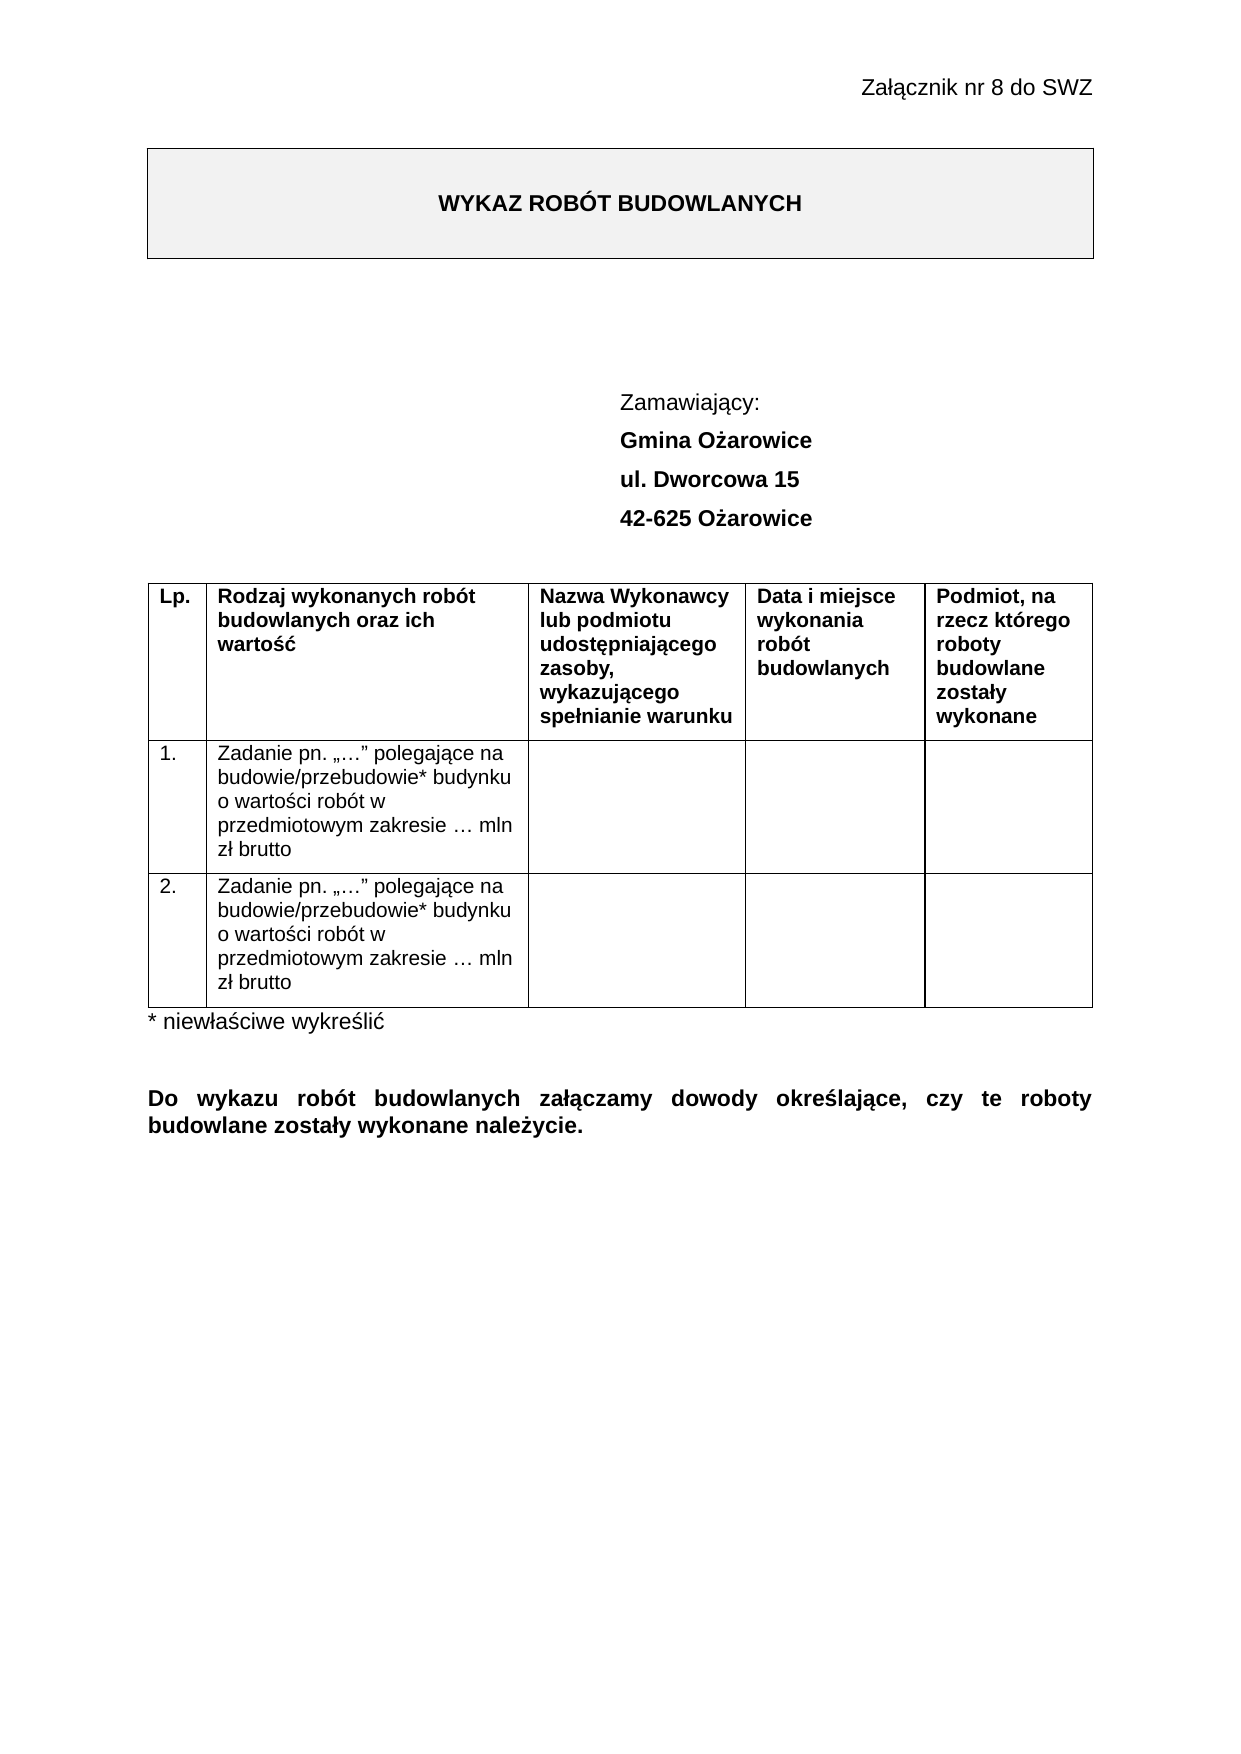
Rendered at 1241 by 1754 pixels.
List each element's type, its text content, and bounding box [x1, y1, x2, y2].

text WYKAZ ROBÓT BUDOWLANYCH [148, 149, 1093, 258]
table_cell 2. [149, 874, 206, 1007]
table_cell Zadanie pn. „…” polegające na budowie/przebudowie* budynku o wartości robót w przedmiotowym zakresie … mln zł brutto [207, 741, 528, 873]
text * niewłaściwe wykreślić [148, 1008, 1093, 1034]
table_header Nazwa Wykonawcy lub podmiotu udostępniającego zasoby, wykazującego spełnianie warunku [529, 584, 745, 740]
text ul. Dworcowa 15 [620, 466, 1093, 492]
table_header Podmiot, na rzecz którego roboty budowlane zostały wykonane [926, 584, 1092, 740]
table_cell 1. [149, 741, 206, 873]
table_cell [529, 874, 745, 1007]
text Gmina Ożarowice [620, 427, 1093, 454]
table_cell [529, 741, 745, 873]
table_header Lp. [149, 584, 206, 740]
text Do wykazu robót budowlanych załączamy dowody określające, czy te roboty budowlane zostały wykonane należycie. [148, 1085, 1093, 1138]
table_cell [746, 874, 924, 1007]
table_cell [926, 741, 1092, 873]
table_header Rodzaj wykonanych robót budowlanych oraz ich wartość [207, 584, 528, 740]
text Zamawiający: [620, 388, 1093, 415]
table_cell Zadanie pn. „…” polegające na budowie/przebudowie* budynku o wartości robót w przedmiotowym zakresie … mln zł brutto [207, 874, 528, 1007]
text 42-625 Ożarowice [620, 505, 1093, 531]
table_cell [926, 874, 1092, 1007]
table_header Data i miejsce wykonania robót budowlanych [746, 584, 924, 740]
table_cell [746, 741, 924, 873]
